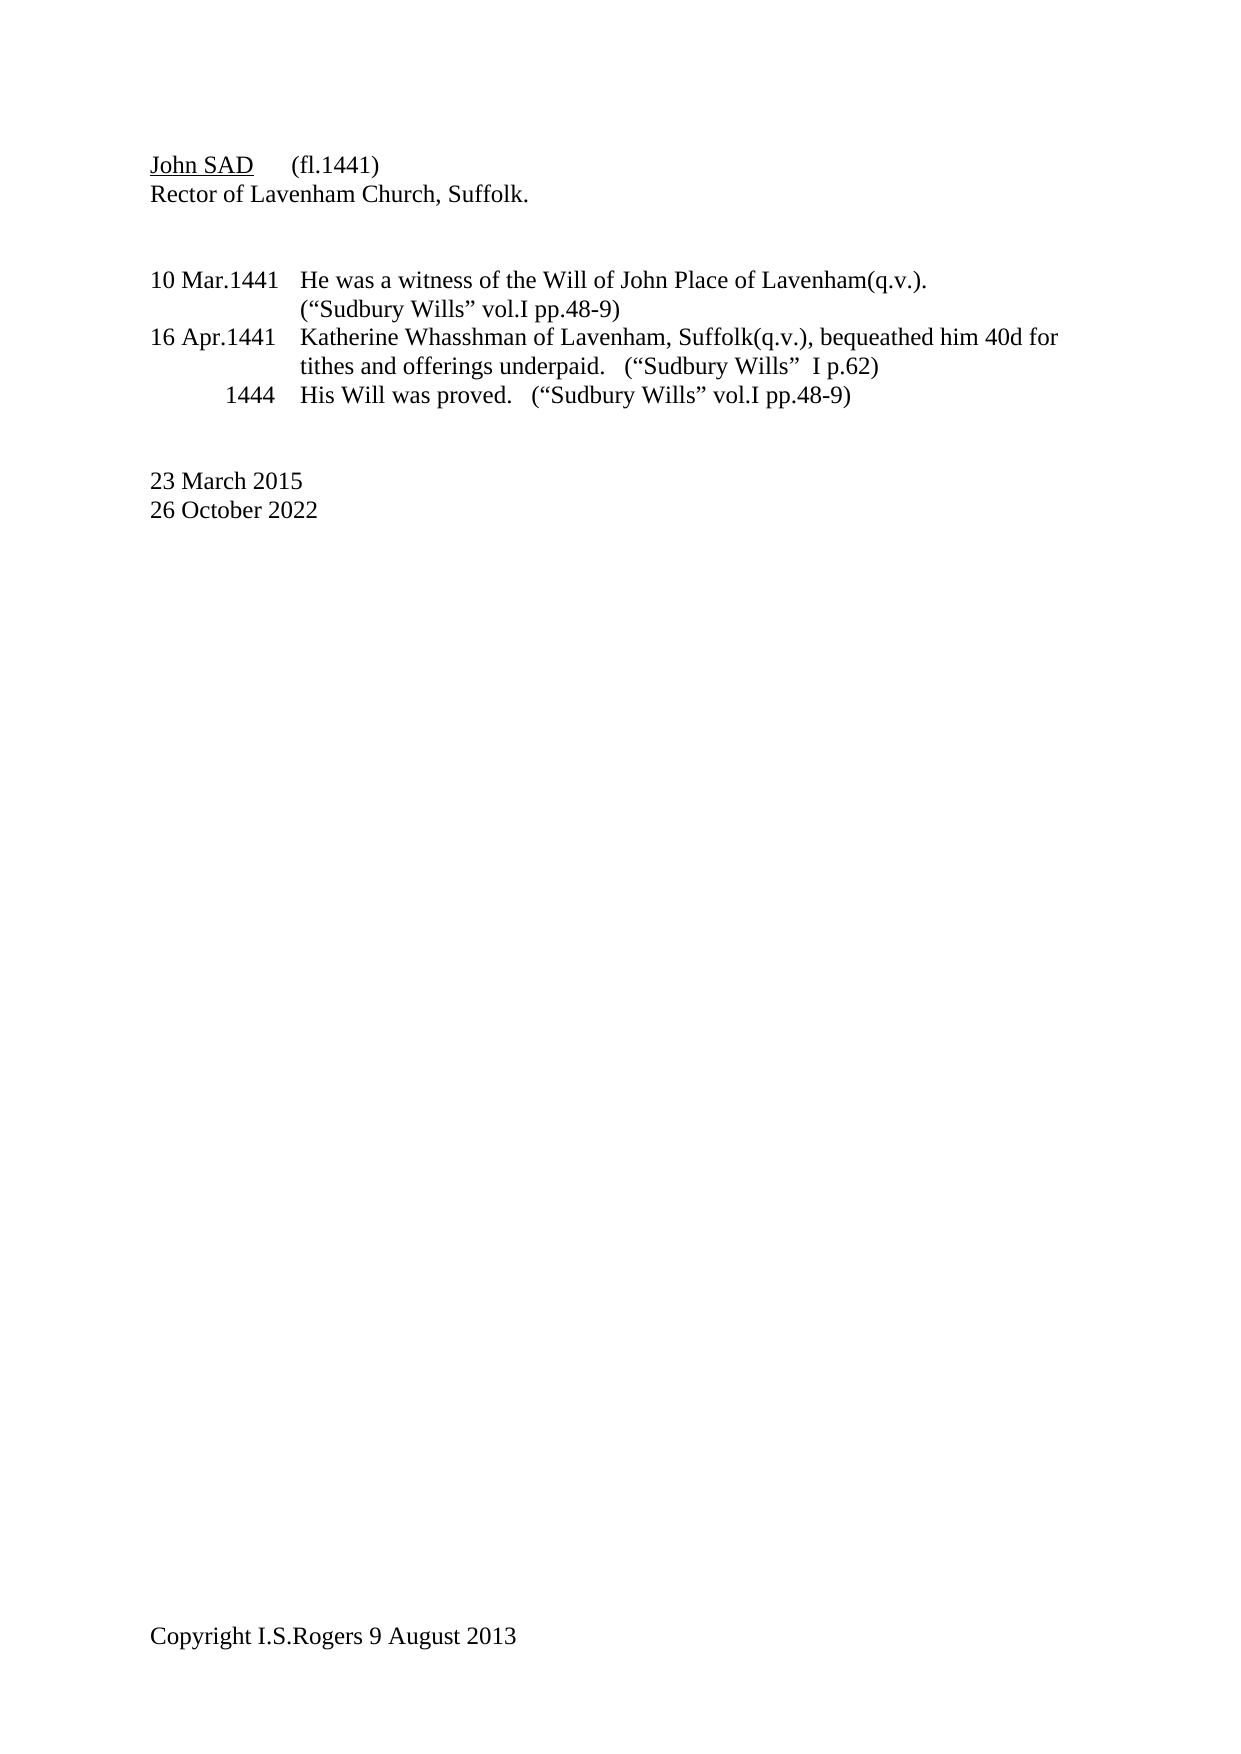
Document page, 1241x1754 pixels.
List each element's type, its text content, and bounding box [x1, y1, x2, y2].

text 23 March 2015 [150, 466, 1090, 495]
text 1444 His Will was proved. (“Sudbury Wills” vol.I pp.48-9) [150, 380, 1090, 409]
text (“Sudbury Wills” vol.I pp.48-9) [150, 294, 1090, 322]
text 16 Apr.1441 Katherine Whasshman of Lavenham, Suffolk(q.v.), bequeathed him 40d for [150, 322, 1090, 351]
text tithes and offerings underpaid. (“Sudbury Wills” I p.62) [150, 351, 1090, 380]
text John SAD (fl.1441) [150, 150, 1090, 179]
text Rector of Lavenham Church, Suffolk. [150, 179, 1090, 207]
text 26 October 2022 [150, 495, 1090, 524]
text 10 Mar.1441 He was a witness of the Will of John Place of Lavenham(q.v.). [150, 265, 1090, 294]
